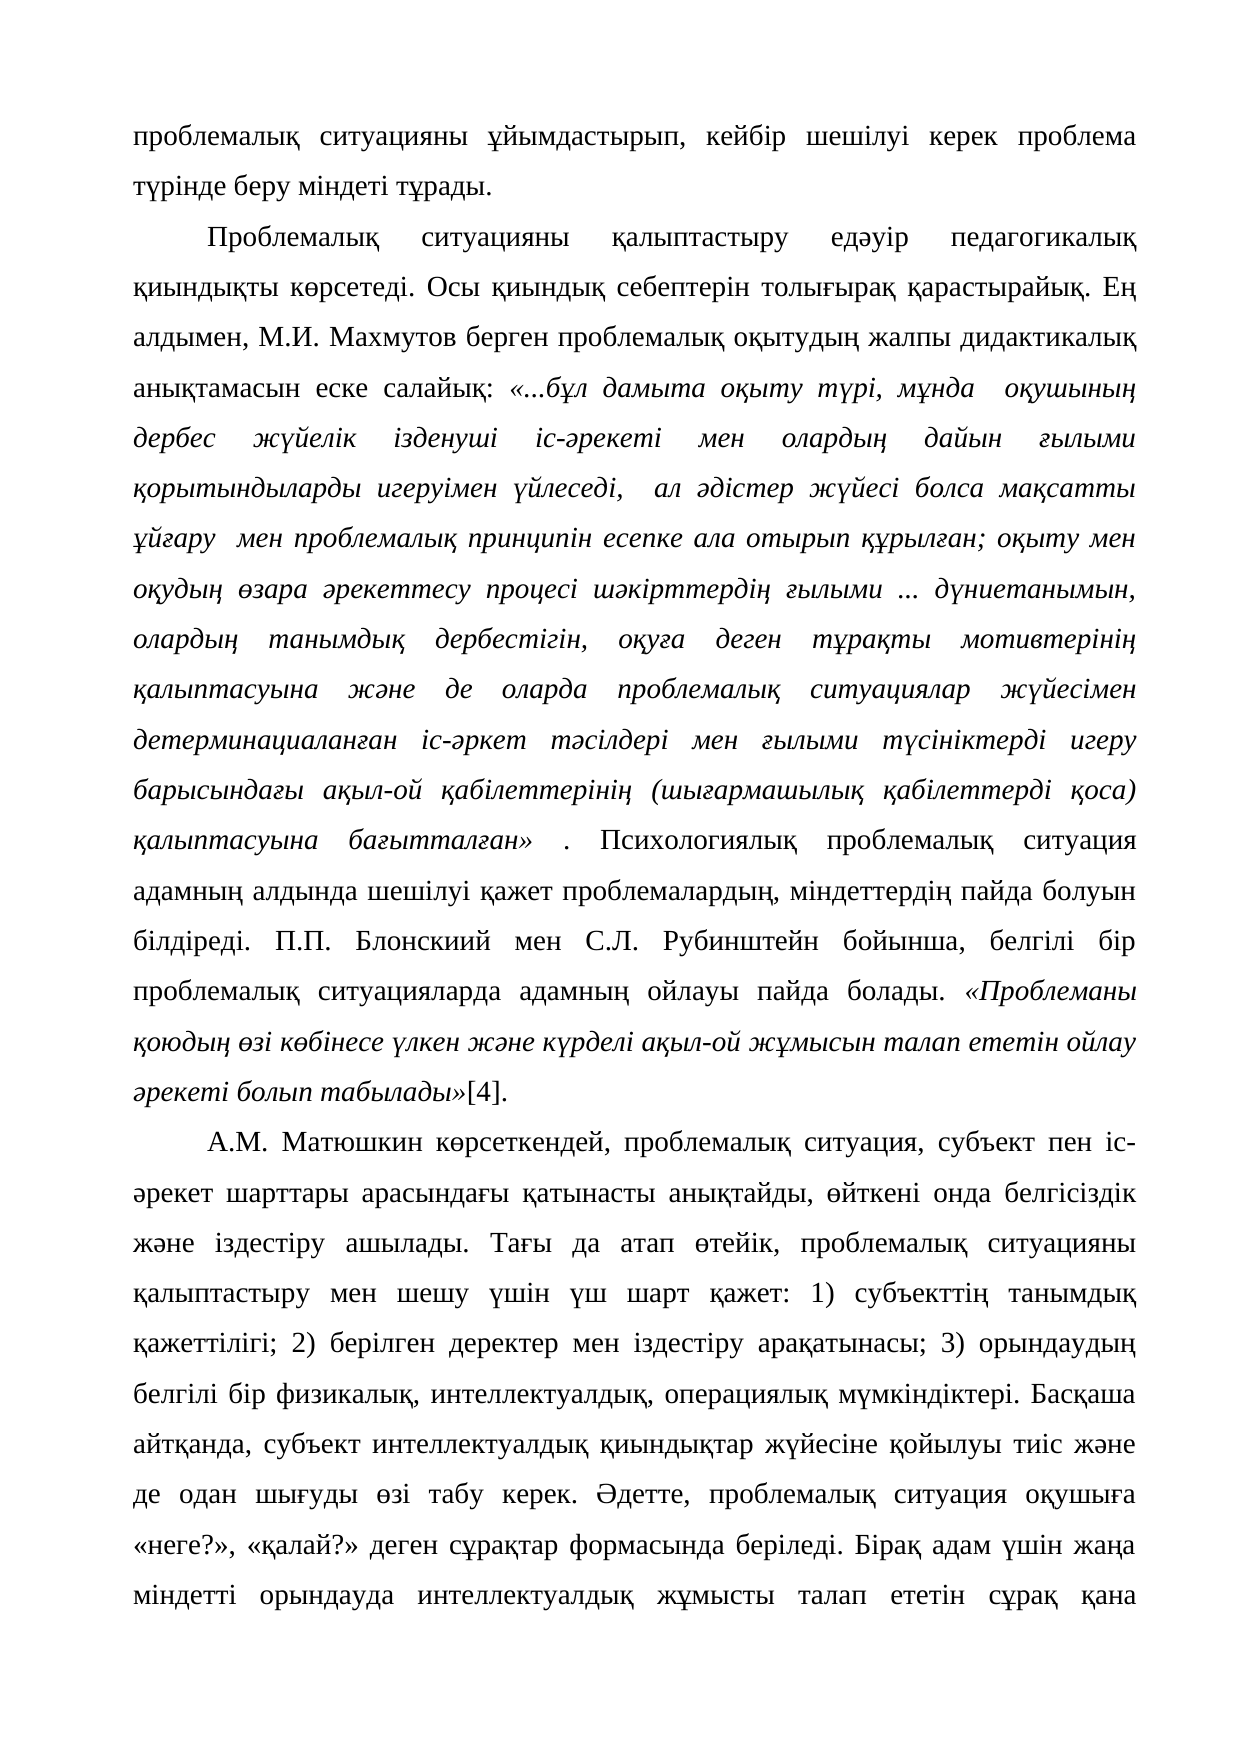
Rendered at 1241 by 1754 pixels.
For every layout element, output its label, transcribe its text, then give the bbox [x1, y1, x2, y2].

text Проблемалық ситуацияны қалыптастыру едәуір педагогикалық қиындықты көрсетеді. Осы қиындық себептерін толығырақ қарастырайық. Ең алдымен, М.И. Махмутов берген проблемалық оқытудың жалпы дидактикалық анықтамасын еске салайық: «...бұл дамыта оқыту түрі, мұнда оқушының дербес жүйелік ізденуші іс-әрекеті мен олардың дайын ғылыми қорытындыларды игеруімен үйлеседі, ал әдістер жүйесі болса мақсатты ұйғару мен проблемалық принципін есепке ала отырып құрылған; оқыту мен оқудың өзара әрекеттесу процесі шәкірттердің ғылыми ... дүниетанымын, олардың танымдық дербестігін, оқуға деген тұрақты мотивтерінің қалыптасуына және де оларда проблемалық ситуациялар жүйесімен детерминациаланған іс-әркет тәсілдері мен ғылыми түсініктерді игеру барысындағы ақыл-ой қабілеттерінің (шығармашылық қабілеттерді қоса) қалыптасуына бағытталған» . Психологиялық проблемалық ситуация адамның алдында шешілуі қажет проблемалардың, міндеттердің пайда болуын білдіреді. П.П. Блонскиий мен С.Л. Рубинштейн бойынша, белгілі бір проблемалық ситуацияларда адамның ойлауы пайда болады. «Проблеманы қоюдың өзі көбінесе үлкен және күрделі ақыл-ой жұмысын талап ететін ойлау әрекеті болып табылады»[4]. [133, 219, 1137, 1108]
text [133, 1124, 1137, 1611]
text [133, 118, 1137, 202]
